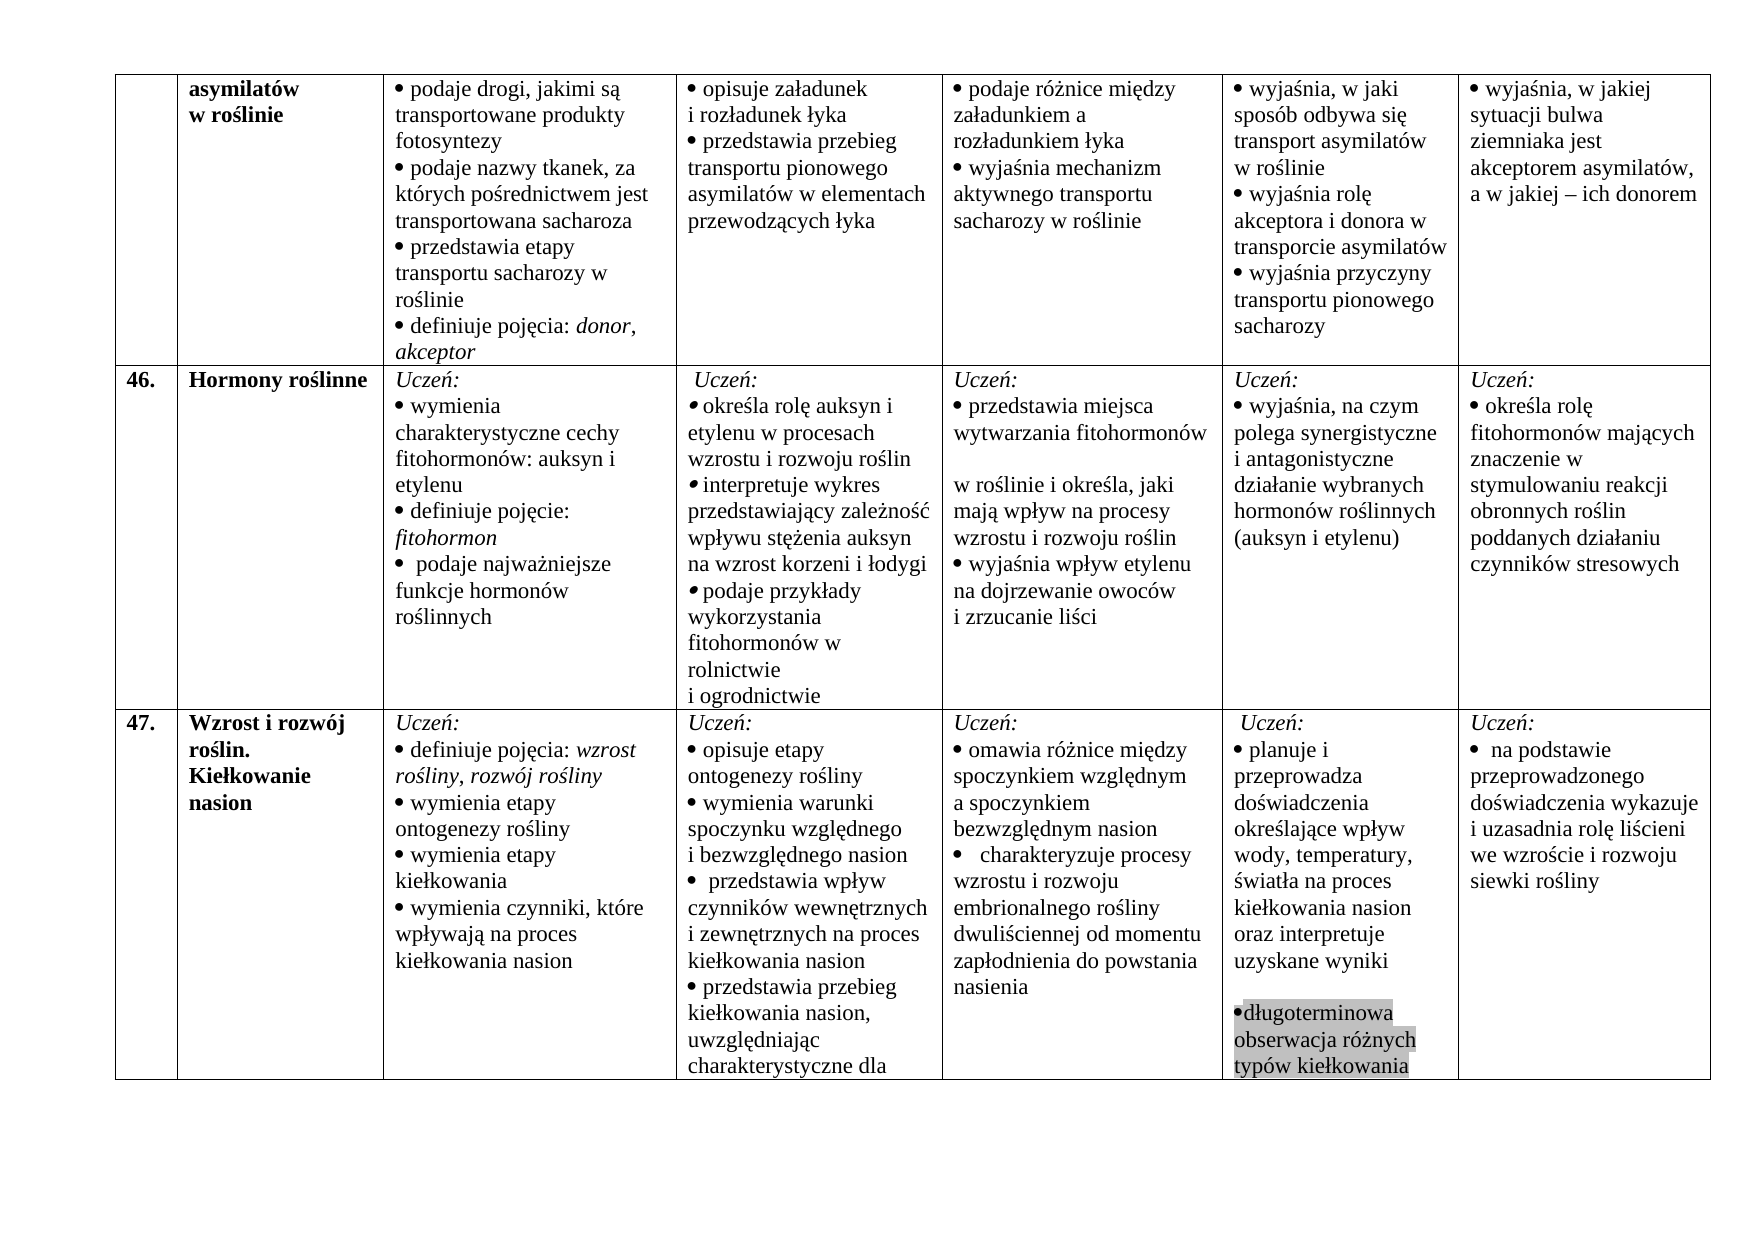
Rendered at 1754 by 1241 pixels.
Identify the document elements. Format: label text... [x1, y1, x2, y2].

table_cell Uczeń: wyjaśnia, na czym polega synergistyczne i antagonistyczne działanie wybranych hormonów roślinnych (auksyn i etylenu) [1223, 366, 1458, 708]
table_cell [178, 710, 383, 1078]
table_cell [116, 710, 177, 1078]
table_cell Hormony roślinne [178, 366, 383, 708]
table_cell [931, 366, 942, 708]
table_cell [384, 710, 676, 1078]
table_cell Transport asymilatów w roślinie [178, 75, 383, 365]
table_cell [116, 75, 177, 365]
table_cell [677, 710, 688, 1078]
table_cell [116, 366, 177, 708]
table_cell Uczeń: wymienia charakterystyczne cechy fitohormonów: auksyn i etylenu definiuje pojęcie: fitohormon podaje najważniejsze funkcje hormonów roślinnych [384, 366, 676, 708]
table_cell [1459, 710, 1710, 1078]
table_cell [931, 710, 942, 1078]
table_cell Uczeń: opisuje załadunek i rozładunek łyka przedstawia przebieg transportu pionowego asymilatów w elementach przewodzących łyka [677, 75, 942, 365]
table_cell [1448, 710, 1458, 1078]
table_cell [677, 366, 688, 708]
table_cell Uczeń: określa rolę fitohormonów mających znaczenie w stymulowaniu reakcji obronnych roślin poddanych działaniu czynników stresowych [1459, 366, 1710, 708]
table_cell Uczeń: podaje różnice między załadunkiem a rozładunkiem łyka wyjaśnia mechanizm aktywnego transportu sacharozy w roślinie [943, 75, 1222, 365]
table_cell Uczeń: wyjaśnia, w jakiej sytuacji bulwa ziemniaka jest akceptorem asymilatów, a w jakiej – ich donorem [1459, 75, 1710, 365]
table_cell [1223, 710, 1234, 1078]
table_cell Uczeń: przedstawia miejsca wytwarzania fitohormonów w roślinie i określa, jaki mają wpływ na procesy wzrostu i rozwoju roślin wyjaśnia wpływ etylenu na dojrzewanie owoców i zrzucanie liści [943, 366, 1222, 708]
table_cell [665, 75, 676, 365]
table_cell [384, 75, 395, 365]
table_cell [943, 710, 1222, 1078]
